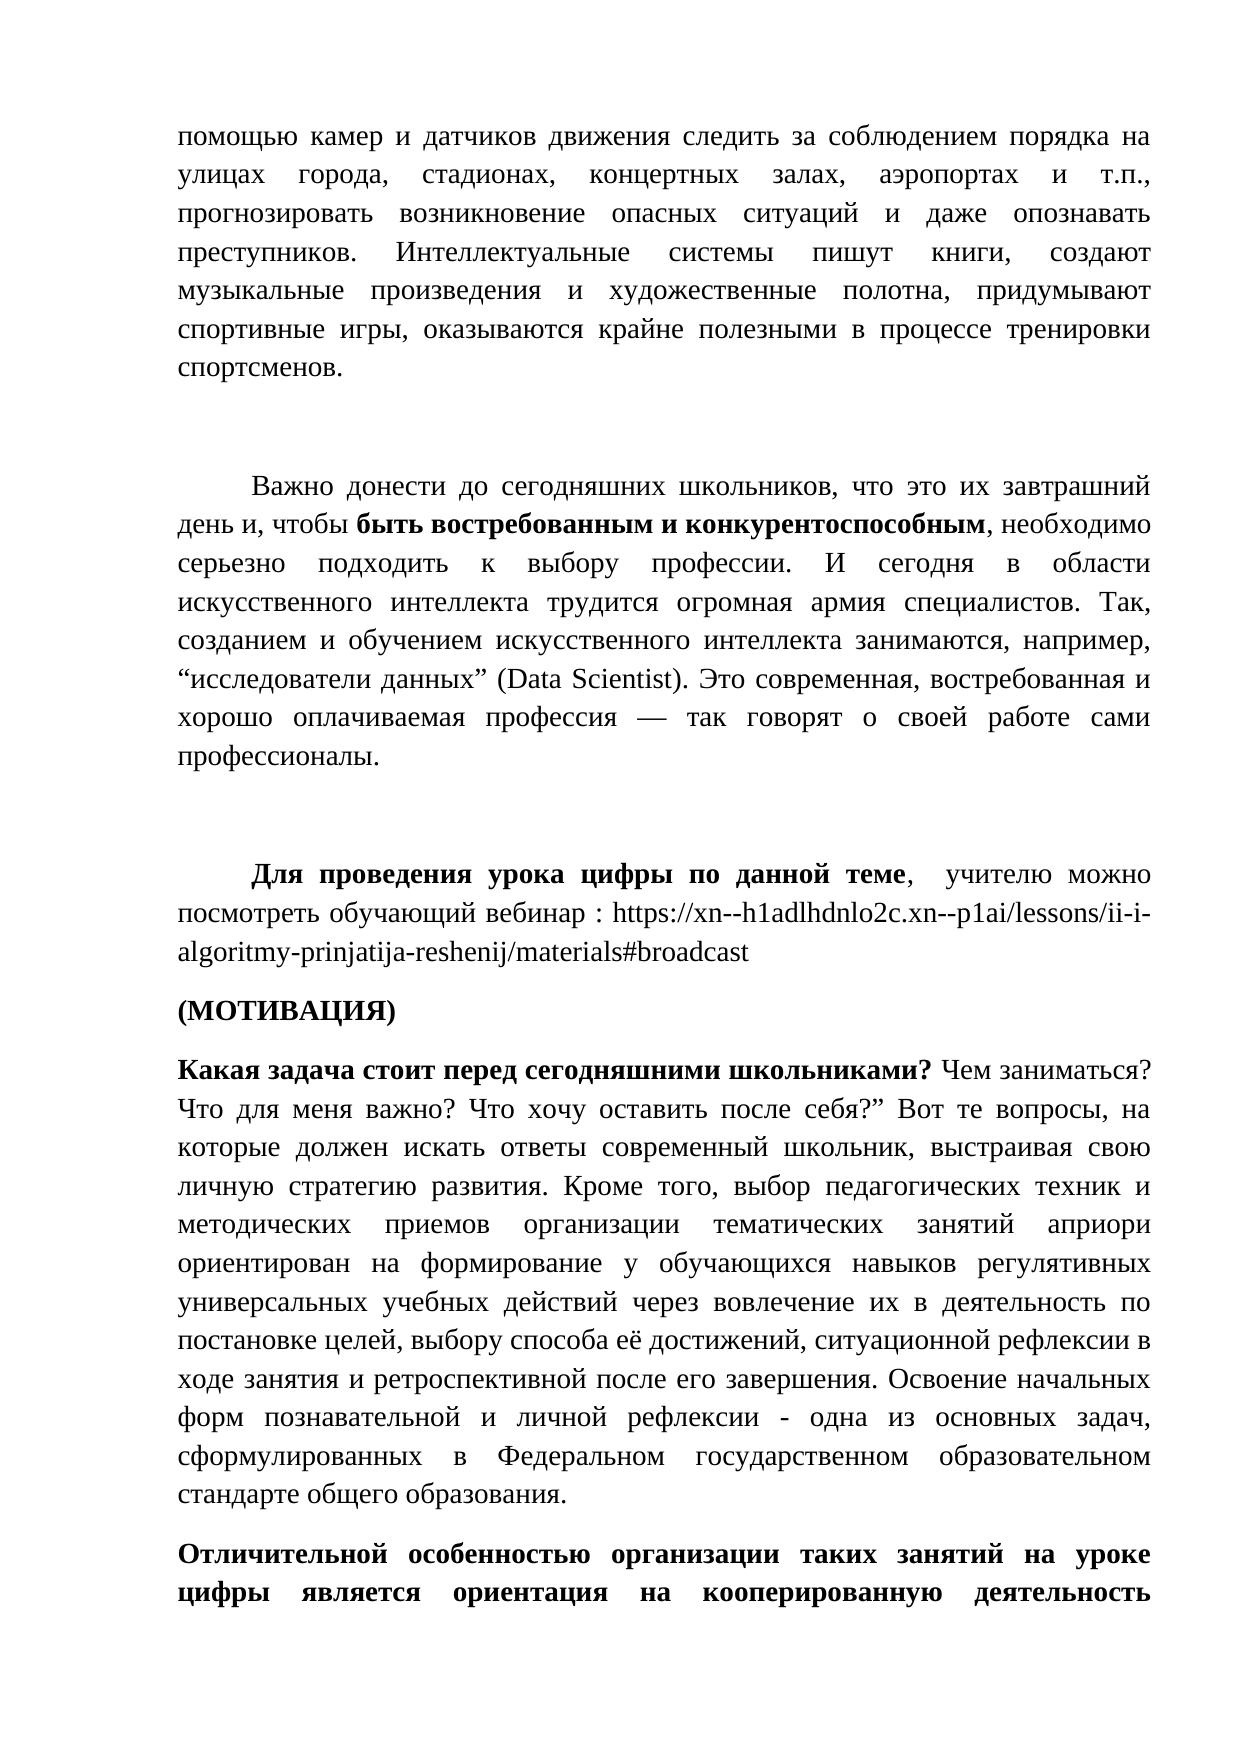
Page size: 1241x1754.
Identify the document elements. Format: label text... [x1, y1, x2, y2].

text Для проведения урока цифры по данной теме, учителю можно посмотреть обучающий вебинар : https://xn--h1adlhdnlo2c.xn--p1ai/lessons/ii-i-algoritmy-prinjatija-reshenij/materials#broadcast [177, 857, 1152, 967]
text Какая задача стоит перед сегодняшними школьниками? Чем заниматься? Что для меня важно? Что хочу оставить после себя?” Вот те вопросы, на которые должен искать ответы современный школьник, выстраивая свою личную стратегию развития. Кроме того, выбор педагогических техник и методических приемов организации тематических занятий априори ориентирован на формирование у обучающихся навыков регулятивных универсальных учебных действий через вовлечение их в деятельность по постановке целей, выбору способа её достижений, ситуационной рефлексии в ходе занятия и ретроспективной после его завершения. Освоение начальных форм познавательной и личной рефлексии - одна из основных задач, сформулированных в Федеральном государственном образовательном стандарте общего образования. [177, 1052, 1152, 1510]
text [177, 1536, 1152, 1608]
text (МОТИВАЦИЯ) [177, 993, 1152, 1027]
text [177, 118, 1152, 383]
text Важно донести до сегодняшних школьников, что это их завтрашний день и, чтобы быть востребованным и конкурентоспособным, необходимо серьезно подходить к выбору профессии. И сегодня в области искусственного интеллекта трудится огромная армия специалистов. Так, созданием и обучением искусственного интеллекта занимаются, например, “исследователи данных” (Data Scientist). Это современная, востребованная и хорошо оплачиваемая профессия — так говорят о своей работе сами профессионалы. [177, 468, 1152, 771]
